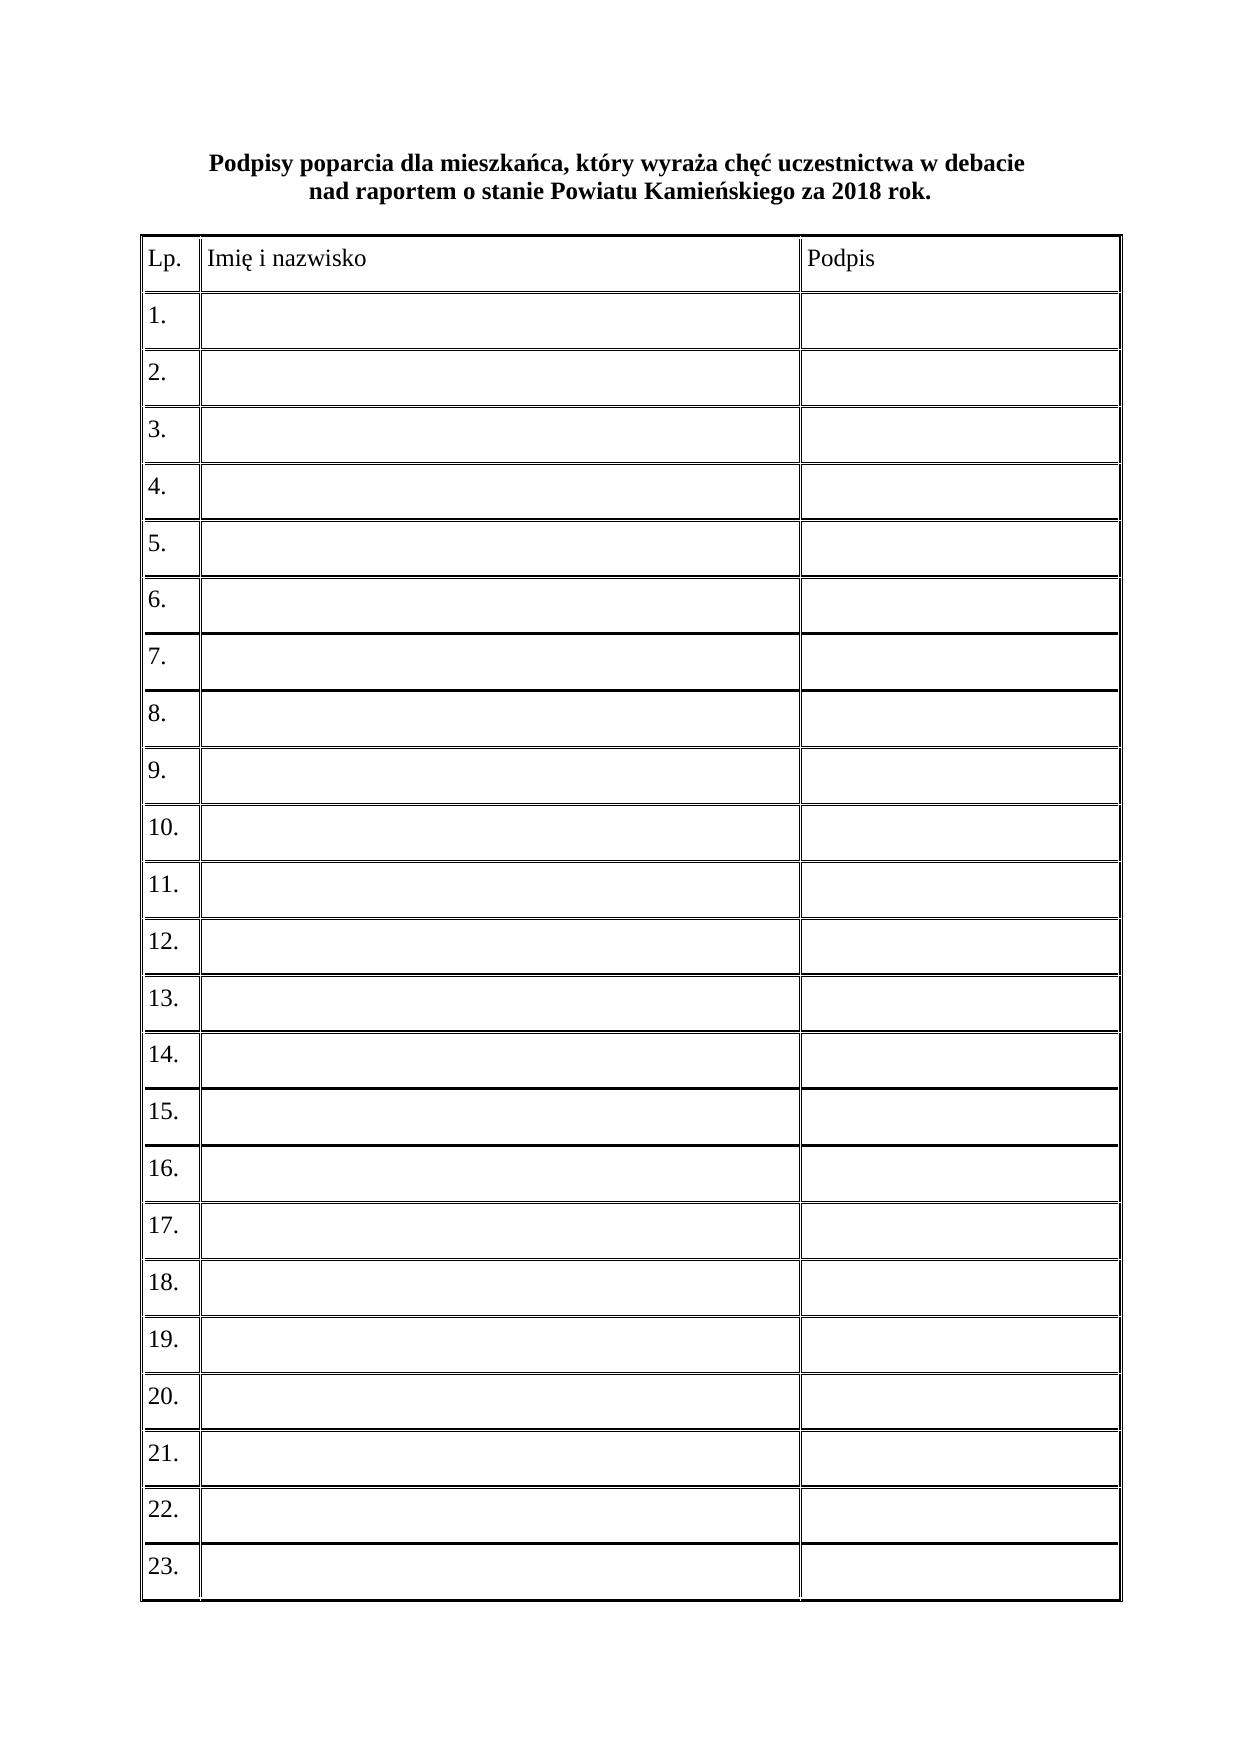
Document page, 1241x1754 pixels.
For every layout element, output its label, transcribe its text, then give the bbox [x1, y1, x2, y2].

table_cell [801, 291, 1121, 348]
table_cell [801, 746, 1121, 803]
table_cell 15. [143, 1087, 199, 1144]
table_cell 21. [143, 1428, 199, 1485]
table_cell [802, 1371, 1120, 1428]
table_cell 12. [143, 916, 199, 973]
table_cell 22. [143, 1485, 199, 1542]
table_cell [802, 1315, 1120, 1371]
text Podpisy poparcia dla mieszkańca, który wyraża chęć uczestnictwa w debacie nad raportem o stanie Powiatu Kamieńskiego za 2018 rok. [148, 148, 1093, 205]
table_cell [202, 1318, 799, 1371]
table_cell [801, 1258, 1121, 1314]
table_cell [202, 579, 799, 632]
table_cell 4. [143, 461, 199, 518]
table_cell [202, 1489, 799, 1542]
table_cell 2. [141, 348, 201, 404]
table_cell 14. [143, 1030, 199, 1087]
table_cell [202, 1204, 799, 1258]
table_cell [202, 635, 799, 689]
table_cell [802, 405, 1120, 461]
table_cell [802, 973, 1120, 1030]
table_cell 17. [141, 1201, 201, 1258]
table_cell [201, 1545, 801, 1599]
table_cell [802, 1485, 1120, 1542]
table_cell 13. [143, 973, 199, 1030]
table_cell 10. [141, 803, 201, 859]
table_cell 16. [143, 1144, 199, 1201]
table_cell [802, 461, 1120, 518]
table_cell [202, 294, 799, 348]
table_cell 11. [143, 860, 199, 916]
table_cell [202, 863, 799, 916]
table_cell [802, 1087, 1119, 1144]
table_header Lp. [143, 237, 201, 291]
table_cell [801, 348, 1121, 404]
table_cell 6. [143, 575, 199, 632]
table_cell [801, 1201, 1121, 1258]
table_cell [202, 977, 799, 1030]
table_cell [202, 465, 799, 518]
table_cell 5. [143, 518, 199, 575]
table_cell 23. [143, 1542, 201, 1599]
table_cell [802, 575, 1120, 632]
table_cell [801, 803, 1121, 859]
table_cell [202, 1261, 799, 1314]
table_cell 1. [141, 291, 201, 348]
table_cell [202, 351, 799, 404]
table_cell 7. [143, 632, 199, 689]
table_cell 8. [143, 689, 199, 746]
table_cell [202, 1090, 799, 1144]
table_cell [202, 749, 799, 803]
table_cell [202, 408, 799, 461]
table_cell [802, 632, 1119, 689]
table_cell 3. [143, 405, 199, 461]
table_cell [802, 518, 1120, 575]
table_cell [202, 1432, 799, 1485]
table_cell [802, 916, 1120, 973]
table_cell [801, 1542, 1119, 1599]
table_cell [802, 1144, 1119, 1201]
table_cell [802, 1030, 1120, 1087]
table_cell [202, 1034, 799, 1087]
table_cell [202, 692, 799, 746]
table_cell 19. [143, 1315, 199, 1371]
table_header Imię i nazwisko [201, 237, 801, 291]
table_cell [202, 1375, 799, 1428]
table_cell [802, 860, 1120, 916]
table_cell [202, 920, 799, 973]
table_cell 9. [141, 746, 201, 803]
table_cell [202, 522, 799, 575]
table_cell [802, 689, 1119, 746]
table_cell [202, 806, 799, 859]
table_cell [202, 1147, 799, 1201]
table_cell 20. [143, 1371, 199, 1428]
table_header Podpis [801, 237, 1119, 291]
table_cell [802, 1428, 1120, 1485]
table_cell 18. [141, 1258, 201, 1314]
